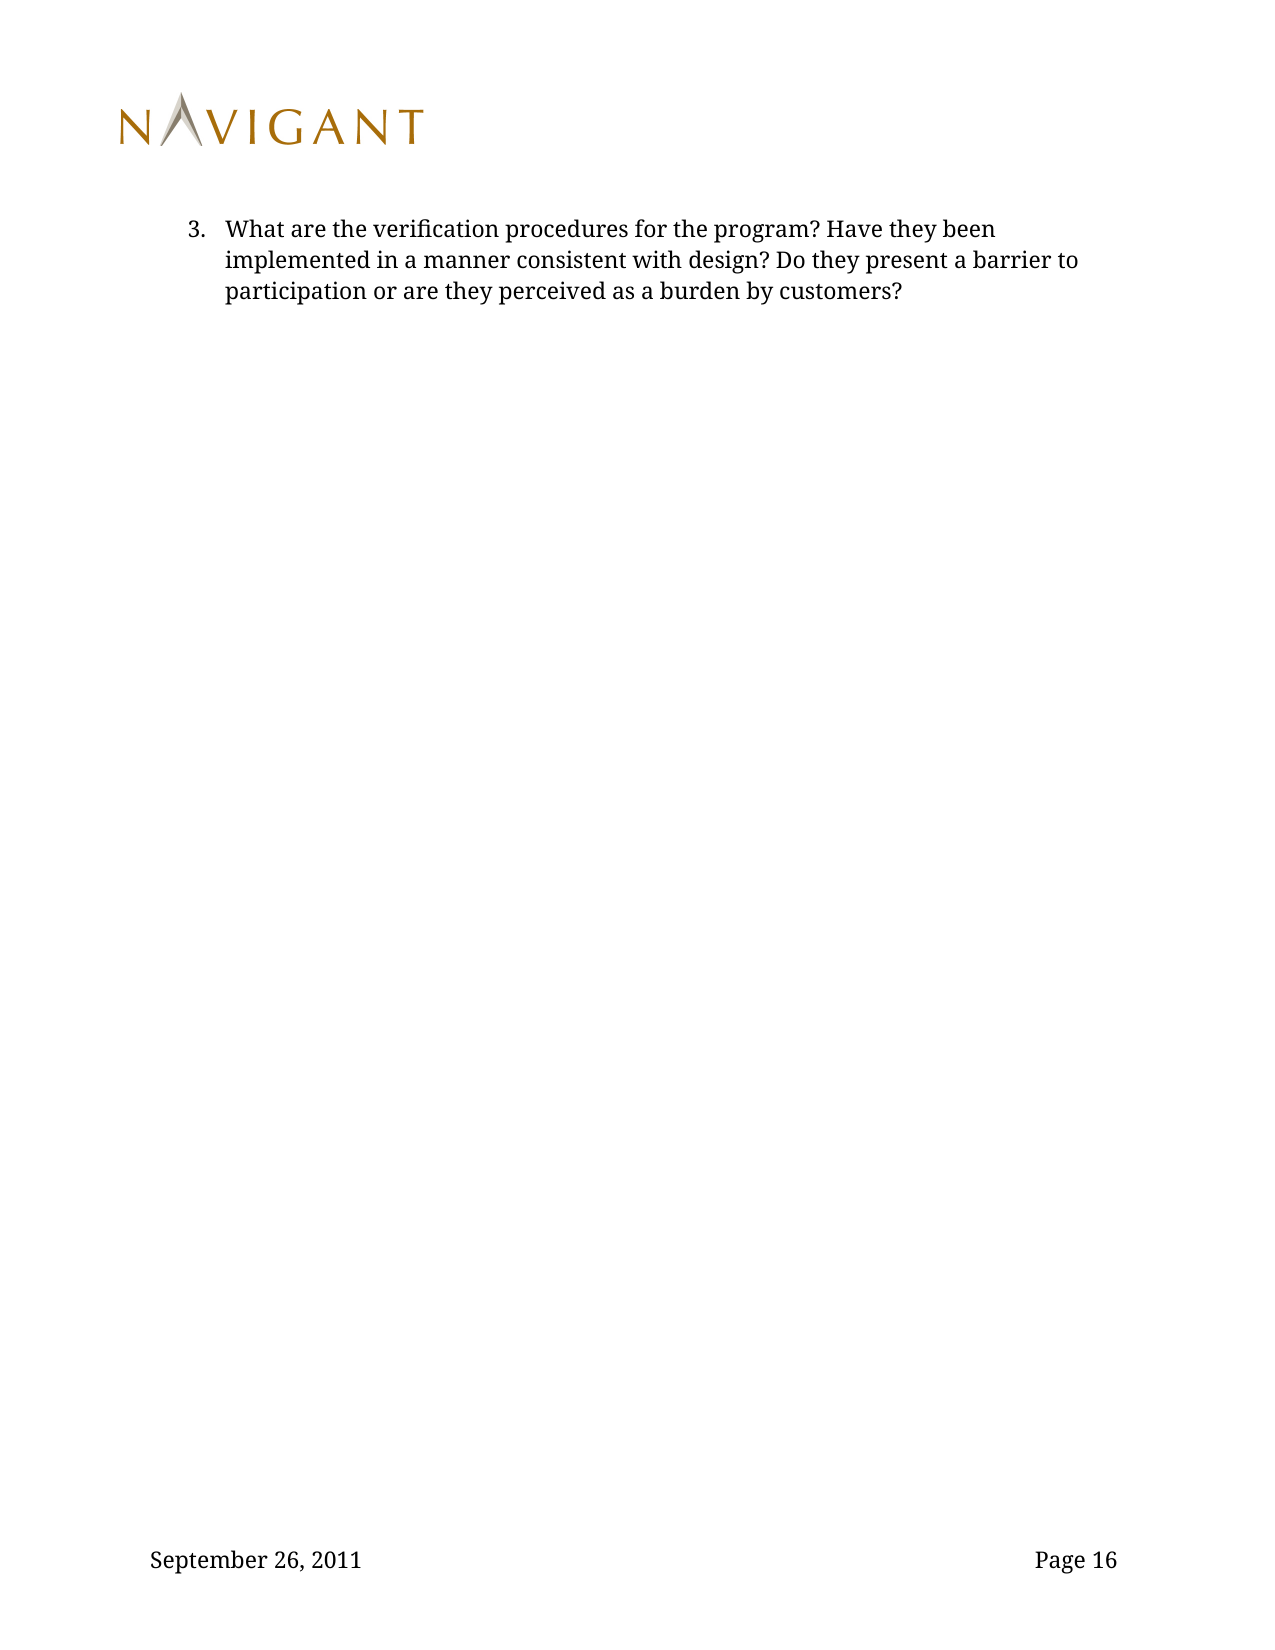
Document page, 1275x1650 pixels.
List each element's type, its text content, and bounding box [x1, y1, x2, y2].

picture [120, 92, 424, 146]
list What are the verification procedures for the program? Have they been implemented in a manner consistent with design? Do they present a barrier to participation or are they perceived as a burden by customers? [187, 212, 1125, 306]
